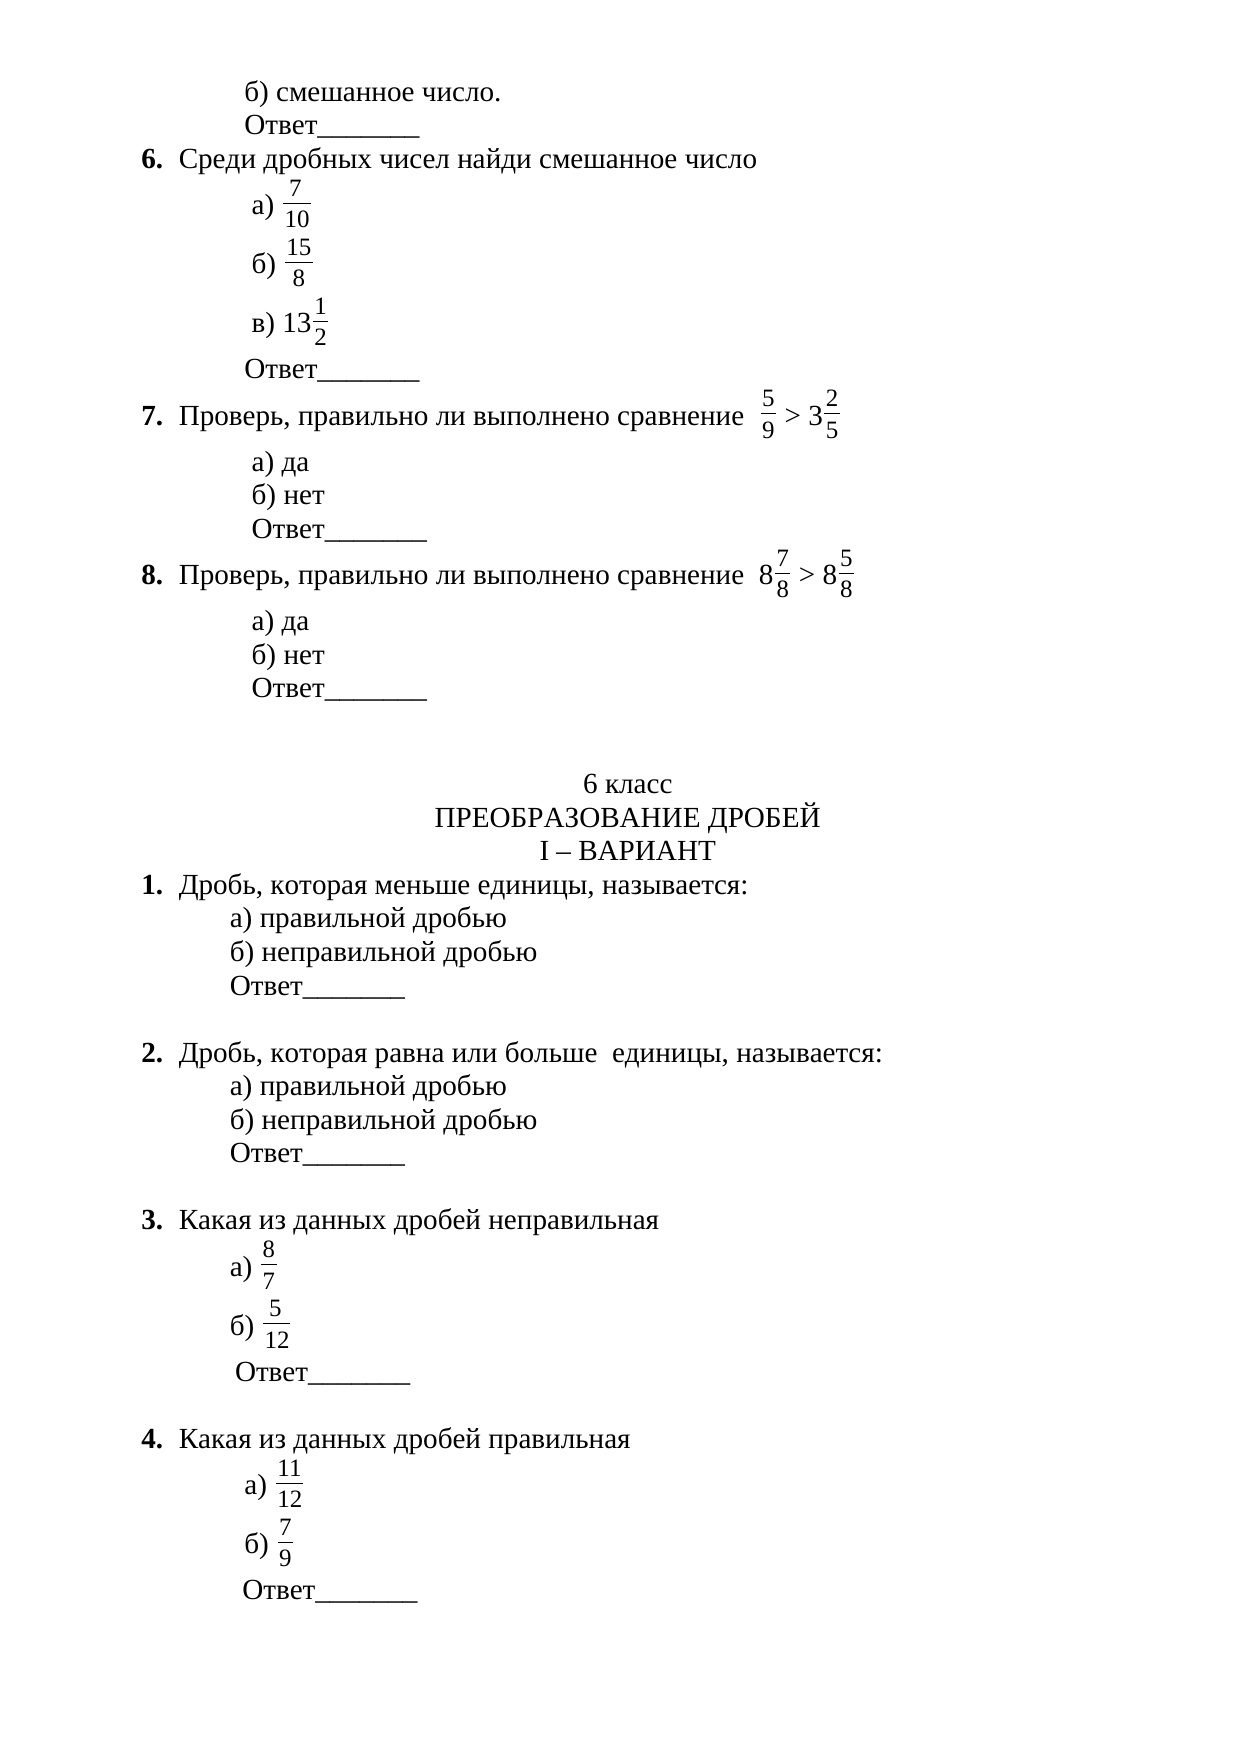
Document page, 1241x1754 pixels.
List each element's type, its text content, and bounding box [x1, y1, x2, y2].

text б) [178, 233, 1152, 292]
text а) да [178, 444, 1152, 477]
list Ответ_______ [178, 1135, 1152, 1169]
text I – ВАРИАНТ [103, 833, 1152, 867]
text а) [178, 174, 1152, 233]
list Дробь, которая равна или больше единицы, называется: [141, 1035, 1152, 1068]
text Ответ_______ [178, 107, 1152, 141]
text Ответ_______ [103, 1354, 1152, 1387]
list Проверь, правильно ли выполнено сравнение 8 > 8 [141, 544, 1152, 603]
list б) [178, 1295, 1152, 1354]
text а) да [178, 603, 1152, 637]
list а) [178, 1454, 1152, 1513]
list б) [178, 1513, 1152, 1572]
text в) 13 [178, 292, 1152, 351]
text Ответ_______ [178, 671, 1152, 704]
text ПРЕОБРАЗОВАНИЕ ДРОБЕЙ [103, 800, 1152, 833]
list б) неправильной дробью [178, 934, 1152, 968]
text Ответ_______ [103, 1572, 1152, 1606]
list Среди дробных чисел найди смешанное число [141, 141, 1152, 174]
text Ответ_______ [178, 351, 1152, 385]
list а) [178, 1236, 1152, 1295]
list Ответ_______ [178, 968, 1152, 1001]
list Какая из данных дробей неправильная [141, 1202, 1152, 1236]
text б) смешанное число. [178, 74, 1152, 107]
list Проверь, правильно ли выполнено сравнение > 3 [141, 385, 1152, 444]
text б) нет [178, 637, 1152, 671]
list Какая из данных дробей правильная [141, 1421, 1152, 1454]
list а) правильной дробью [178, 1068, 1152, 1102]
list б) неправильной дробью [178, 1102, 1152, 1135]
list а) правильной дробью [178, 901, 1152, 934]
text б) нет [178, 477, 1152, 511]
list Дробь, которая меньше единицы, называется: [141, 867, 1152, 901]
text Ответ_______ [178, 511, 1152, 544]
text 6 класс [103, 766, 1152, 800]
